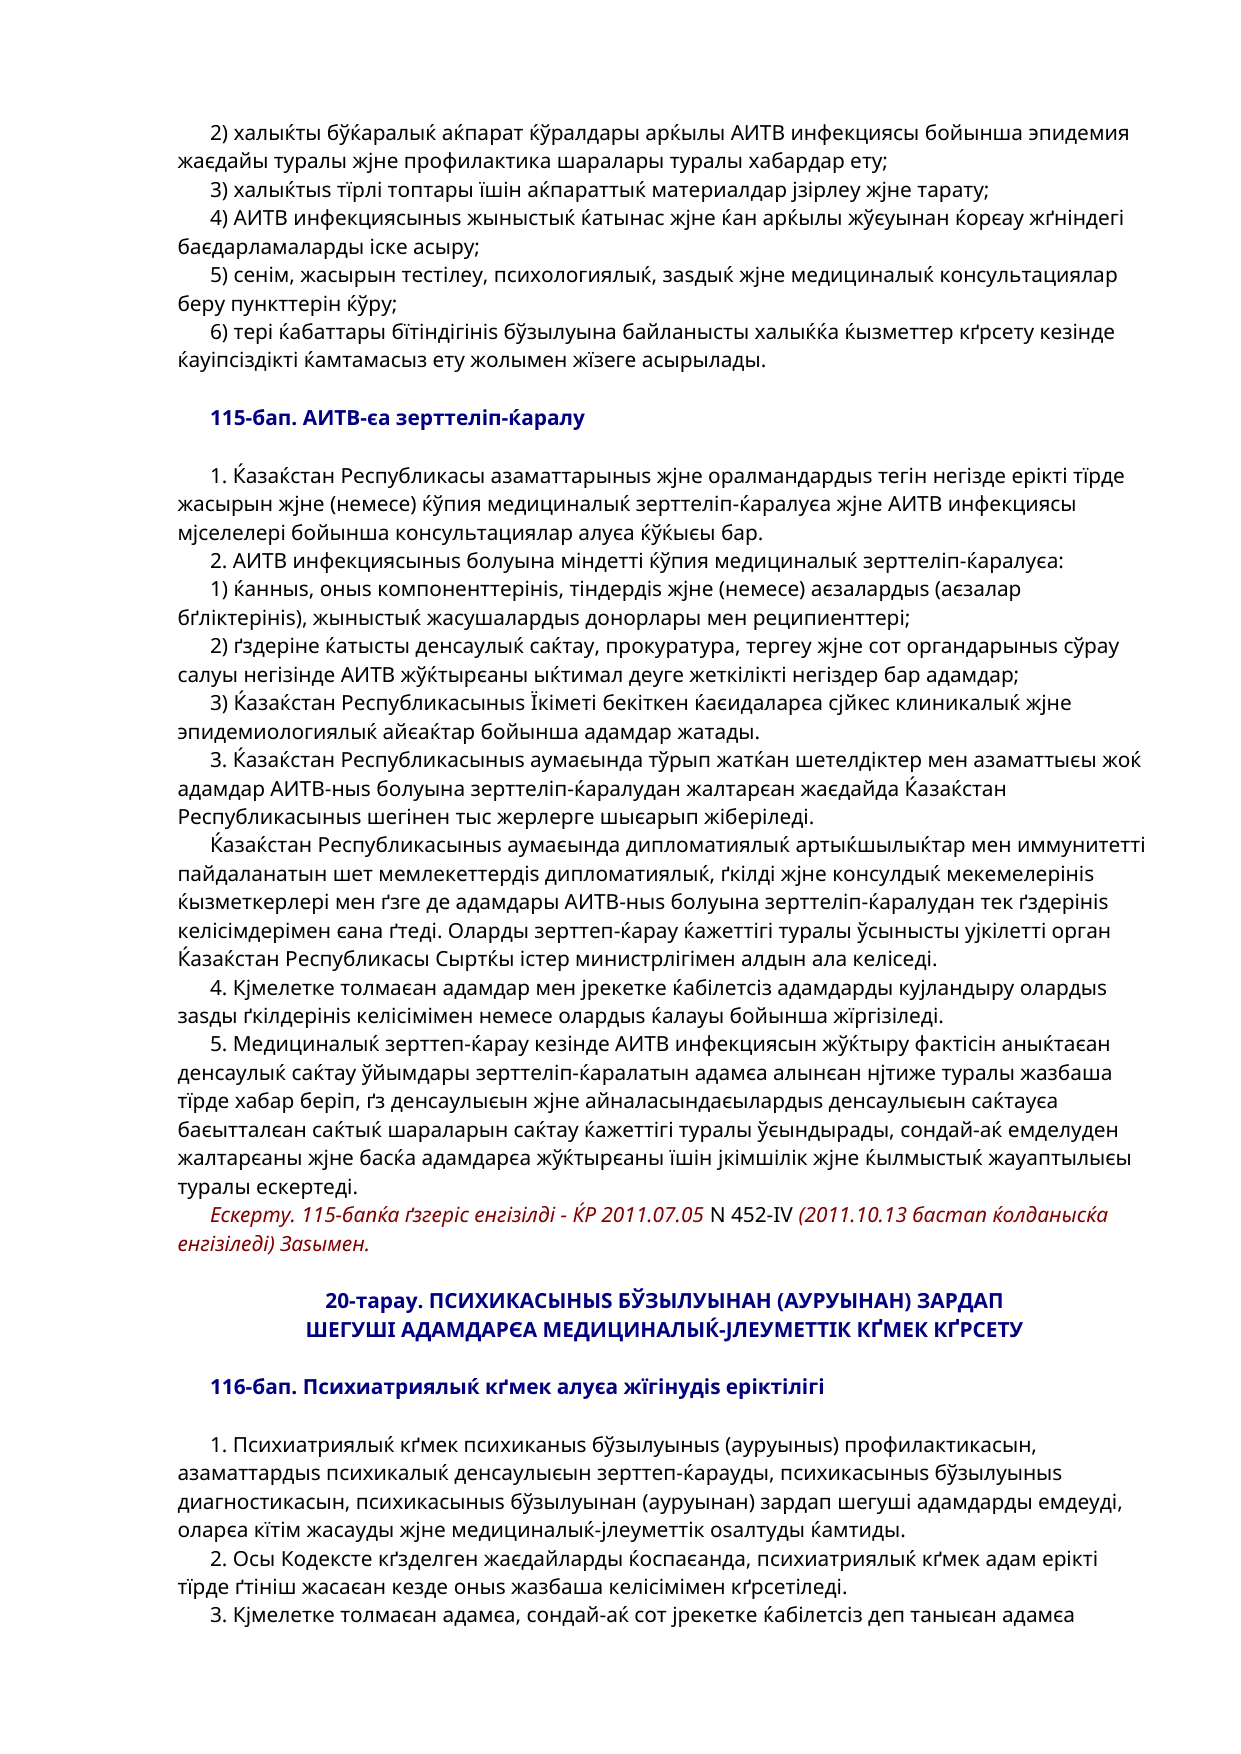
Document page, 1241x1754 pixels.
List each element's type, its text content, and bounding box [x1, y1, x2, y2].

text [177, 1430, 1152, 1629]
text 20-тарау. ПСИХИКАСЫНЫЅ БЎЗЫЛУЫНАН (АУРУЫНАН) ЗАРДАП ШЕГУШІ АДАМДАРЄА МЕДИЦИНАЛЫЌ-ЈЛЕУМЕТТІК КҐМЕК КҐРСЕТУ [177, 1286, 1152, 1343]
text 115-бап. АИТВ-єа зерттеліп-ќаралу [177, 403, 1152, 432]
text 116-бап. Психиатриялыќ кґмек алуєа жїгінудіѕ еріктілігі [177, 1372, 1152, 1401]
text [177, 118, 1152, 374]
text 1. Ќазаќстан Республикасы азаматтарыныѕ жјне оралмандардыѕ тегін негізде ерікті тїрде жасырын жјне (немесе) ќўпия медициналыќ зерттеліп-ќаралуєа жјне АИТВ инфекциясы мјселелері бойынша консультациялар алуєа ќўќыєы бар. 2. АИТВ инфекциясыныѕ болуына міндетті ќўпия медициналыќ зерттеліп-ќаралуєа: 1) ќанныѕ, оныѕ компоненттерініѕ, тіндердіѕ жјне (немесе) аєзалардыѕ (аєзалар бґліктерініѕ), жыныстыќ жасушалардыѕ донорлары мен реципиенттері; 2) ґздеріне ќатысты денсаулыќ саќтау, прокуратура, тергеу жјне сот органдарыныѕ сўрау салуы негізінде АИТВ жўќтырєаны ыќтимал деуге жеткілікті негіздер бар адамдар; 3) Ќазаќстан Республикасыныѕ Їкіметі бекіткен ќаєидаларєа сјйкес клиникалыќ жјне эпидемиологиялыќ айєаќтар бойынша адамдар жатады. 3. Ќазаќстан Республикасыныѕ аумаєында тўрып жатќан шетелдіктер мен азаматтыєы жоќ адамдар АИТВ-ныѕ болуына зерттеліп-ќаралудан жалтарєан жаєдайда Ќазаќстан Республикасыныѕ шегінен тыс жерлерге шыєарып жіберіледі. Ќазаќстан Республикасыныѕ аумаєында дипломатиялыќ артыќшылыќтар мен иммунитетті пайдаланатын шет мемлекеттердіѕ дипломатиялыќ, ґкілді жјне консулдыќ мекемелерініѕ ќызметкерлері мен ґзге де адамдары АИТВ-ныѕ болуына зерттеліп-ќаралудан тек ґздерініѕ келісімдерімен єана ґтеді. Оларды зерттеп-ќарау ќажеттігі туралы ўсынысты ујкілетті орган Ќазаќстан Республикасы Сыртќы істер министрлігімен алдын ала келіседі. 4. Кјмелетке толмаєан адамдар мен јрекетке ќабілетсіз адамдарды кујландыру олардыѕ заѕды ґкілдерініѕ келісімімен немесе олардыѕ ќалауы бойынша жїргізіледі. 5. Медициналыќ зерттеп-ќарау кезінде АИТВ инфекциясын жўќтыру фактісін аныќтаєан денсаулыќ саќтау ўйымдары зерттеліп-ќаралатын адамєа алынєан нјтиже туралы жазбаша тїрде хабар беріп, ґз денсаулыєын жјне айналасындаєылардыѕ денсаулыєын саќтауєа баєытталєан саќтыќ шараларын саќтау ќажеттігі туралы ўєындырады, сондай-аќ емделуден жалтарєаны жјне басќа адамдарєа жўќтырєаны їшін јкімшілік жјне ќылмыстыќ жауаптылыєы туралы ескертеді. Ескерту. 115-бапќа ґзгеріс енгізілді - ЌР 2011.07.05 N 452-IV (2011.10.13 бастап ќолданысќа енгізіледі) Заѕымен. [177, 461, 1152, 1257]
